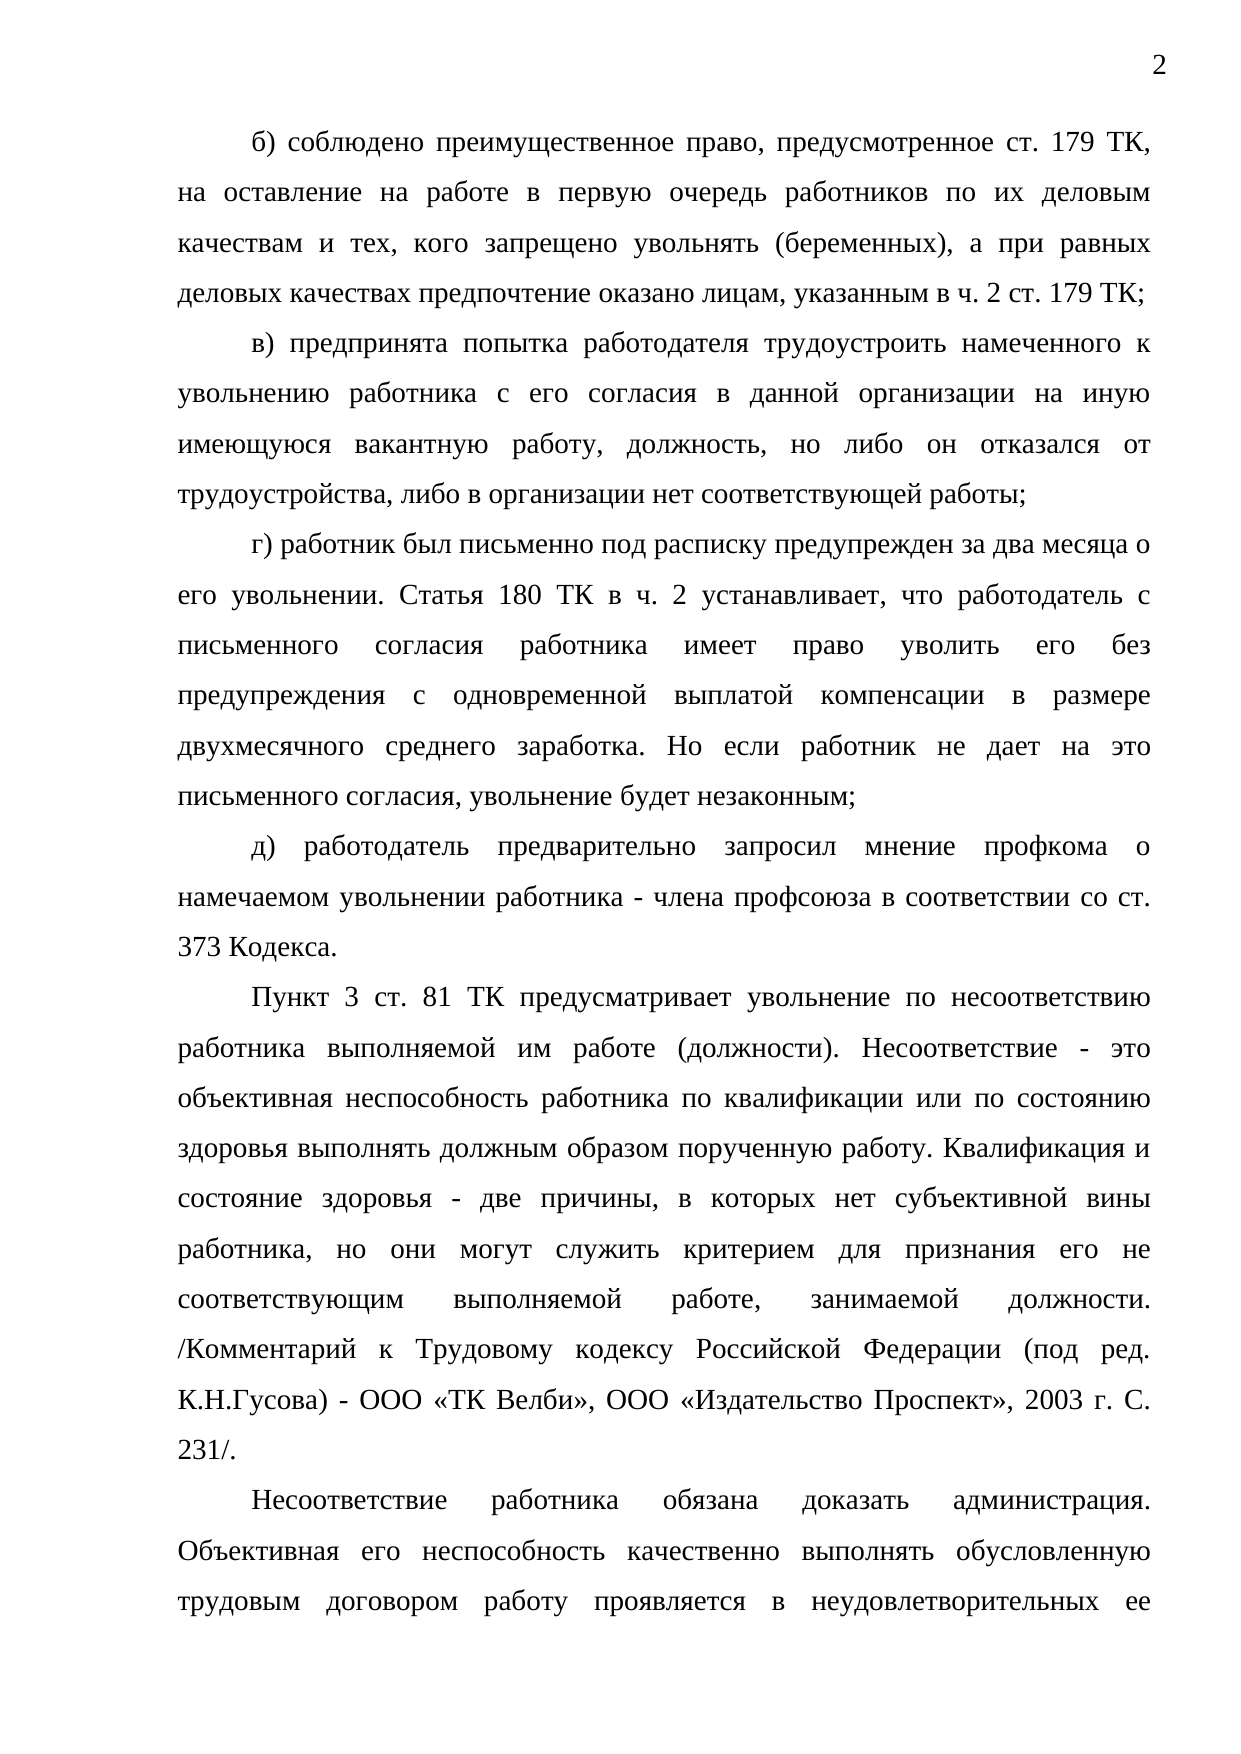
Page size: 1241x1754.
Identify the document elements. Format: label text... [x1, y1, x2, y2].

text в) предпринята попытка работодателя трудоустроить намеченного к увольнению работника с его согласия в данной организации на иную имеющуюся вакантную работу, должность, но либо он отказался от трудоустройства, либо в организации нет соответствующей работы; [177, 325, 1152, 510]
text Пункт 3 ст. 81 ТК предусматривает увольнение по несоответствию работника выполняемой им работе (должности). Несоответствие - это объективная неспособность работника по квалификации или по состоянию здоровья выполнять должным образом порученную работу. Квалификация и состояние здоровья - две причины, в которых нет субъективной вины работника, но они могут служить критерием для признания его не соответствующим выполняемой работе, занимаемой должности. /Комментарий к Трудовому кодексу Российской Федерации (под ред. К.Н.Гусова) - ООО «ТК Велби», ООО «Издательство Проспект», 2003 г. С. 231/. [177, 979, 1152, 1466]
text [177, 1482, 1152, 1617]
text г) работник был письменно под расписку предупрежден за два месяца о его увольнении. Статья 180 ТК в ч. 2 устанавливает, что работодатель с письменного согласия работника имеет право уволить его без предупреждения с одновременной выплатой компенсации в размере двухмесячного среднего заработка. Но если работник не дает на это письменного согласия, увольнение будет незаконным; [177, 527, 1152, 812]
text д) работодатель предварительно запросил мнение профкома о намечаемом увольнении работника - члена профсоюза в соответствии со ст. 373 Кодекса. [177, 828, 1152, 963]
text б) соблюдено преимущественное право, предусмотренное ст. 179 ТК, на оставление на работе в первую очередь работников по их деловым качествам и тех, кого запрещено увольнять (беременных), а при равных деловых качествах предпочтение оказано лицам, указанным в ч. 2 ст. 179 ТК; [177, 124, 1152, 308]
